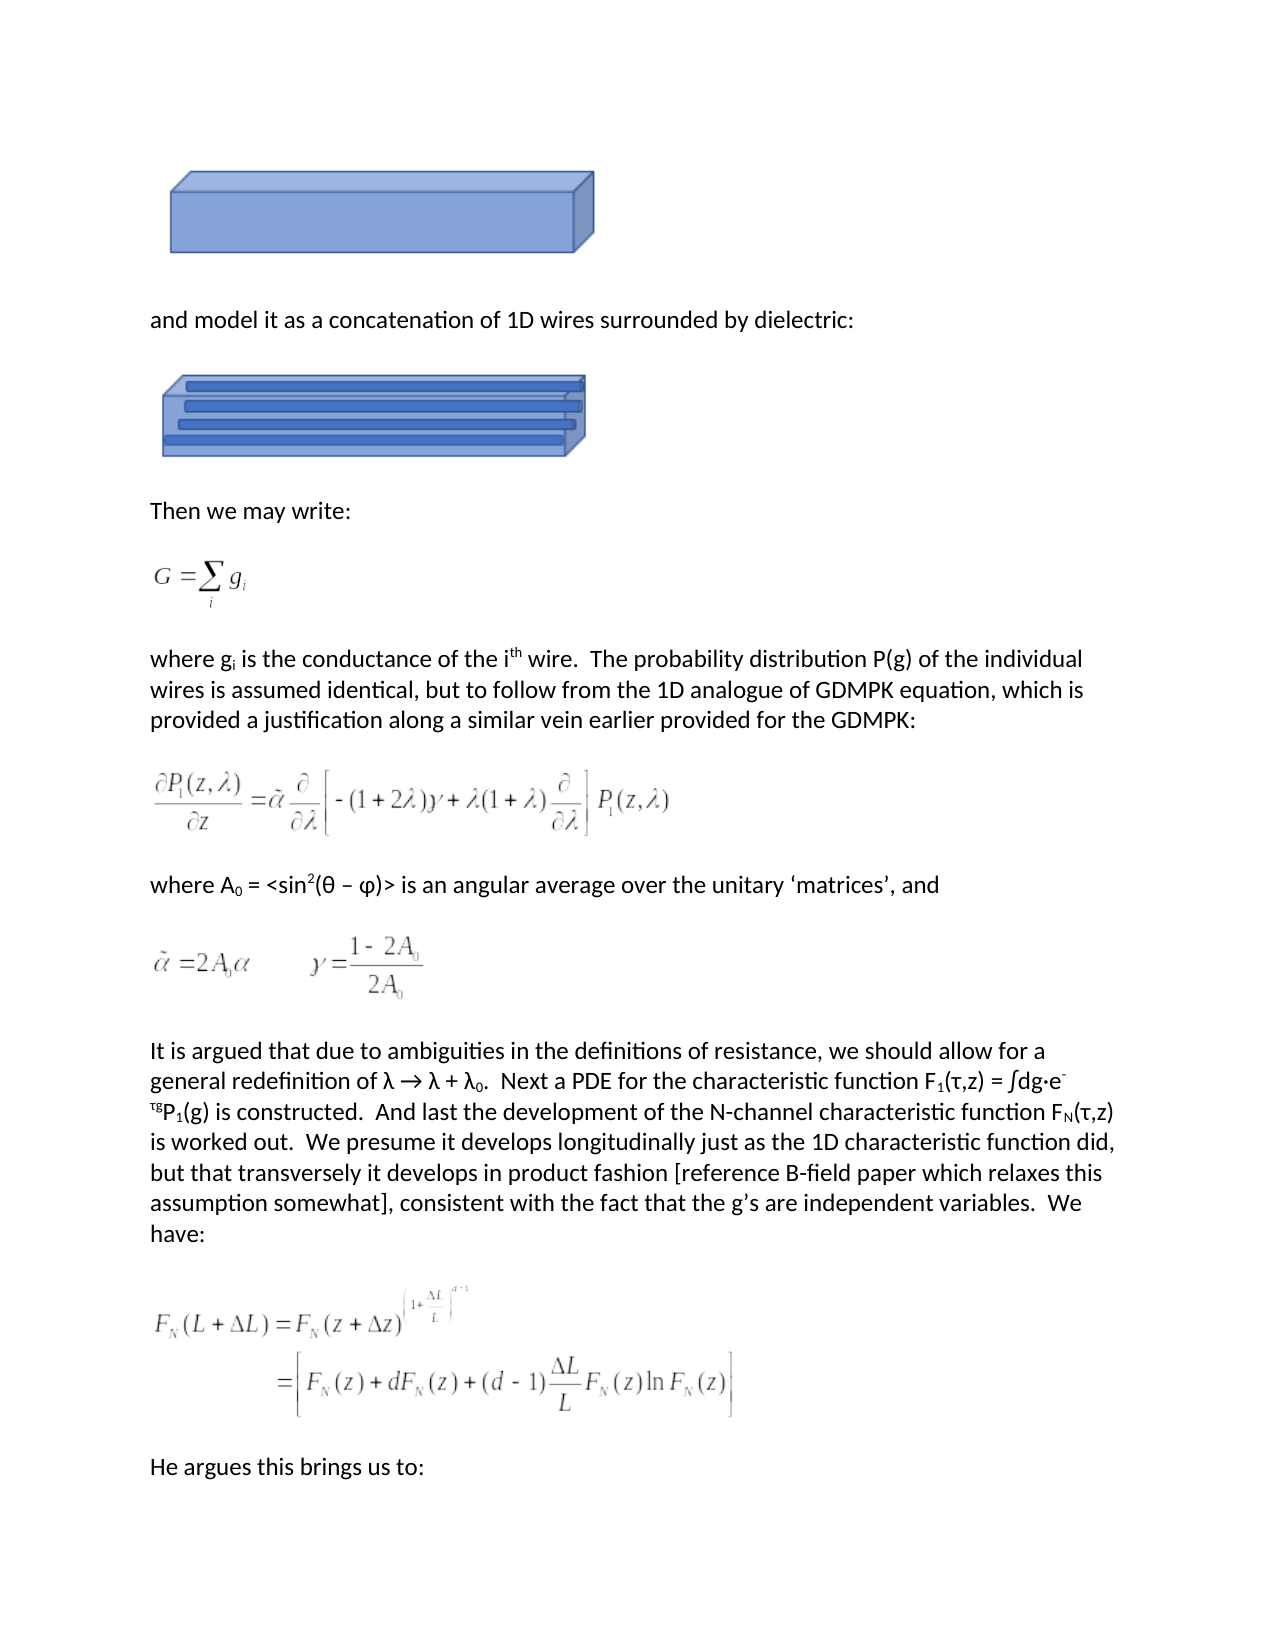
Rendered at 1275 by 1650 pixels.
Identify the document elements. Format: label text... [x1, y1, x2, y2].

text Then we may write: [150, 496, 1125, 526]
text where A0 = <sin2(θ – φ)> is an angular average over the unitary ‘matrices’, and [150, 870, 1125, 900]
text It is argued that due to ambiguities in the definitions of resistance, we should allow for a general redefinition of λ → λ + λ0. Next a PDE for the characteristic function F1(τ,z) = ∫dg·e-τgP1(g) is constructed. And last the development of the N-channel characteristic function FN(τ,z) is worked out. We presume it develops longitudinally just as the 1D characteristic function did, but that transversely it develops in product fashion [reference B-field paper which relaxes this assumption somewhat], consistent with the fact that the g’s are independent variables. We have: [150, 1035, 1125, 1249]
picture [150, 150, 614, 274]
text where gi is the conductance of the ith wire. The probability distribution P(g) of the individual wires is assumed identical, but to follow from the 1D analogue of GDMPK equation, which is provided a justification along a similar vein earlier provided for the GDMPK: [150, 643, 1125, 735]
picture [150, 365, 597, 465]
text He argues this brings us to: [150, 1451, 1125, 1481]
text and model it as a concatenation of 1D wires surrounded by dielectric: [150, 304, 1125, 334]
